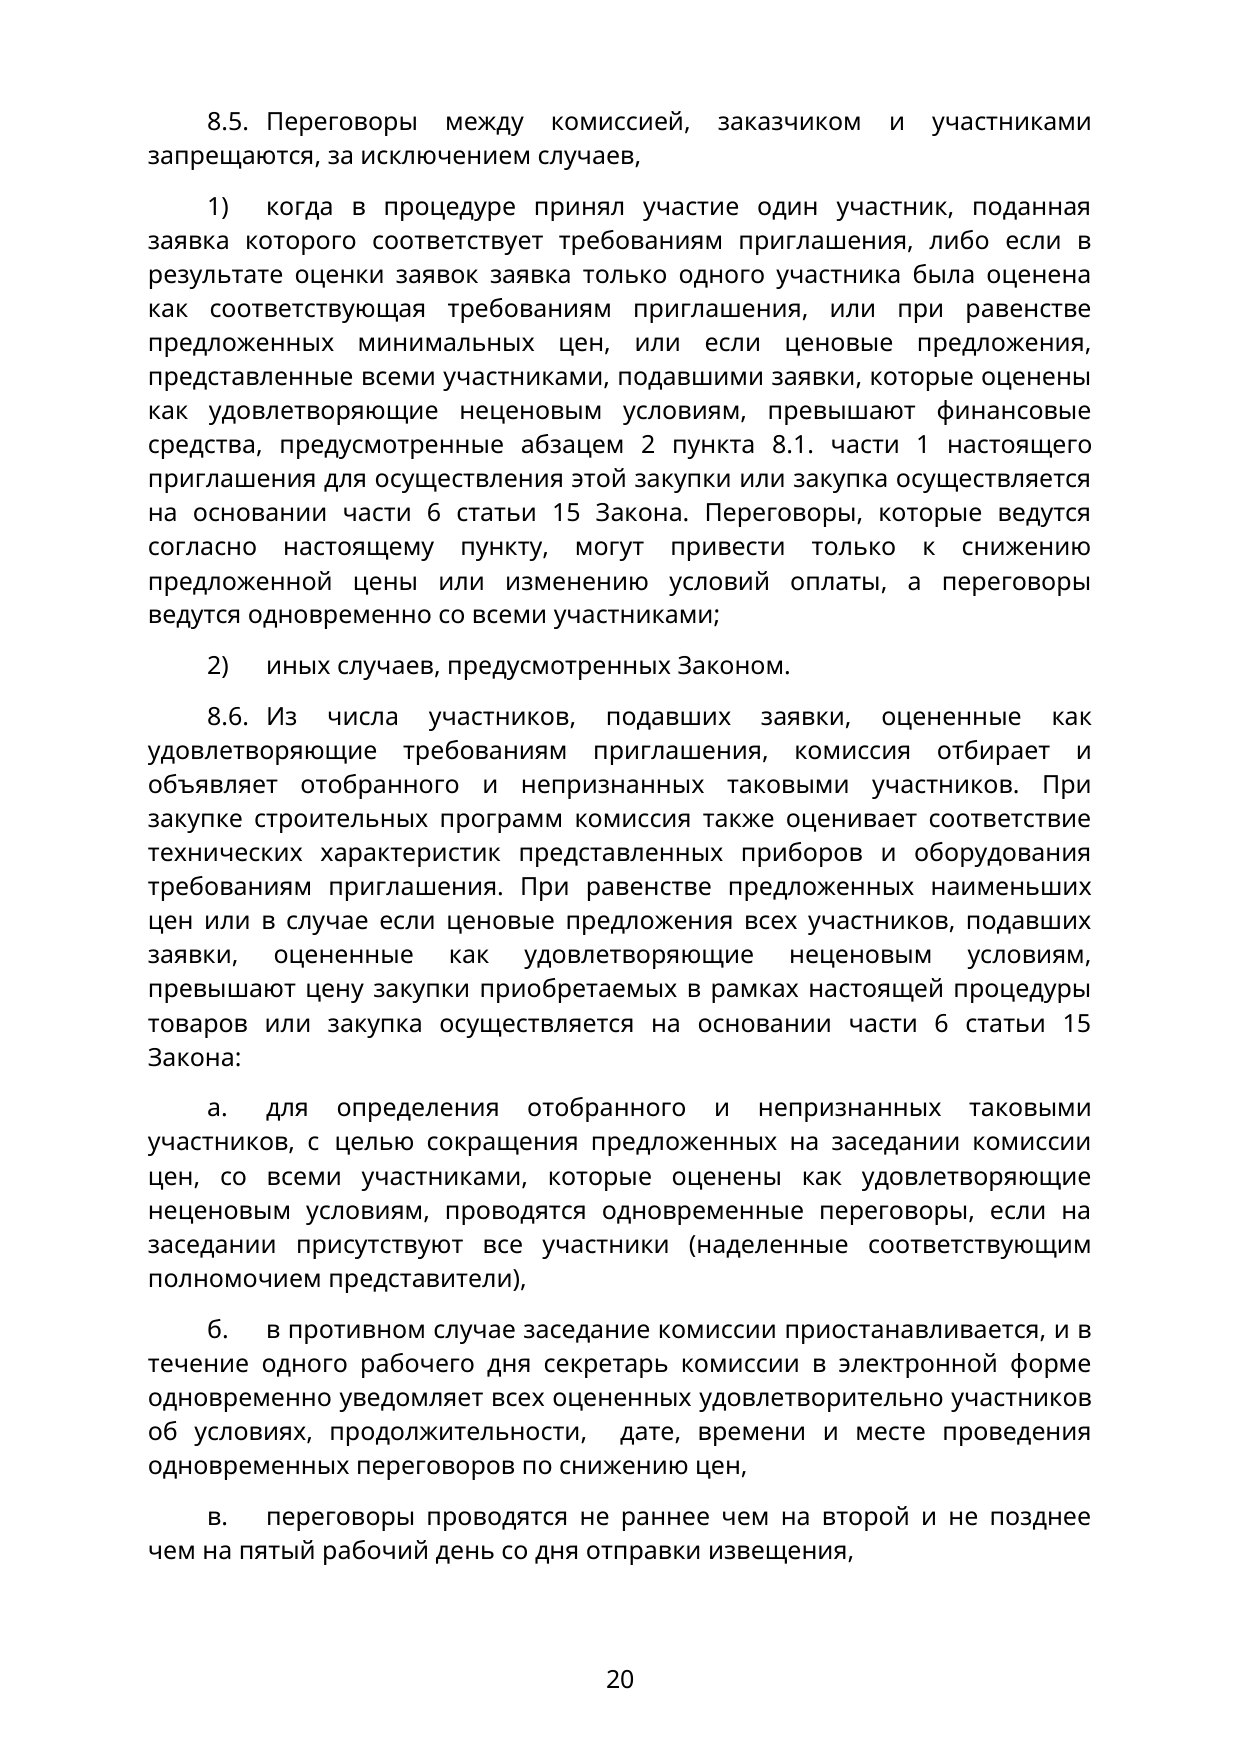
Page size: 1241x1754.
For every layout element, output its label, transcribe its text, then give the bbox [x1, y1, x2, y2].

text 8.5. Переговоры между комиссией, заказчиком и участниками запрещаются, за исключением случаев, [148, 103, 1092, 172]
text б. в противном случае заседание комиссии приостанавливается, и в течение одного рабочего дня секретарь комиссии в электронной форме одновременно уведомляет всех оцененных удовлетворительно участников об условиях, продолжительности, дате, времени и месте проведения одновременных переговоров по снижению цен, [148, 1311, 1092, 1482]
text в. переговоры проводятся не раннее чем на второй и не позднее чем на пятый рабочий день со дня отправки извещения, [148, 1498, 1092, 1566]
text 8.6. Из числа участников, подавших заявки, оцененные как удовлетворяющие требованиям приглашения, комиссия отбирает и объявляет отобранного и непризнанных таковыми участников. При закупке строительных программ комиссия также оценивает соответствие технических характеристик представленных приборов и оборудования требованиям приглашения. При равенстве предложенных наименьших цен или в случае если ценовые предложения всех участников, подавших заявки, оцененные как удовлетворяющие неценовым условиям, превышают цену закупки приобретаемых в рамках настоящей процедуры товаров или закупка осуществляется на основании части 6 статьи 15 Закона: [148, 699, 1092, 1073]
text 2) иных случаев, предусмотренных Законом. [148, 648, 1092, 682]
text 1) когда в процедуре принял участие один участник, поданная заявка которого соответствует требованиям приглашения, либо если в результате оценки заявок заявка только одного участника была оценена как соответствующая требованиям приглашения, или при равенстве предложенных минимальных цен, или если ценовые предложения, представленные всеми участниками, подавшими заявки, которые оценены как удовлетворяющие неценовым условиям, превышают финансовые средства, предусмотренные абзацем 2 пункта 8.1. части 1 настоящего приглашения для осуществления этой закупки или закупка осуществляется на основании части 6 статьи 15 Закона. Переговоры, которые ведутся согласно настоящему пункту, могут привести только к снижению предложенной цены или изменению условий оплаты, а переговоры ведутся одновременно со всеми участниками; [148, 188, 1092, 631]
text а. для определения отобранного и непризнанных таковыми участников, с целью сокращения предложенных на заседании комиссии цен, со всеми участниками, которые оценены как удовлетворяющие неценовым условиям, проводятся одновременные переговоры, если на заседании присутствуют все участники (наделенные соответствующим полномочием представители), [148, 1090, 1092, 1294]
